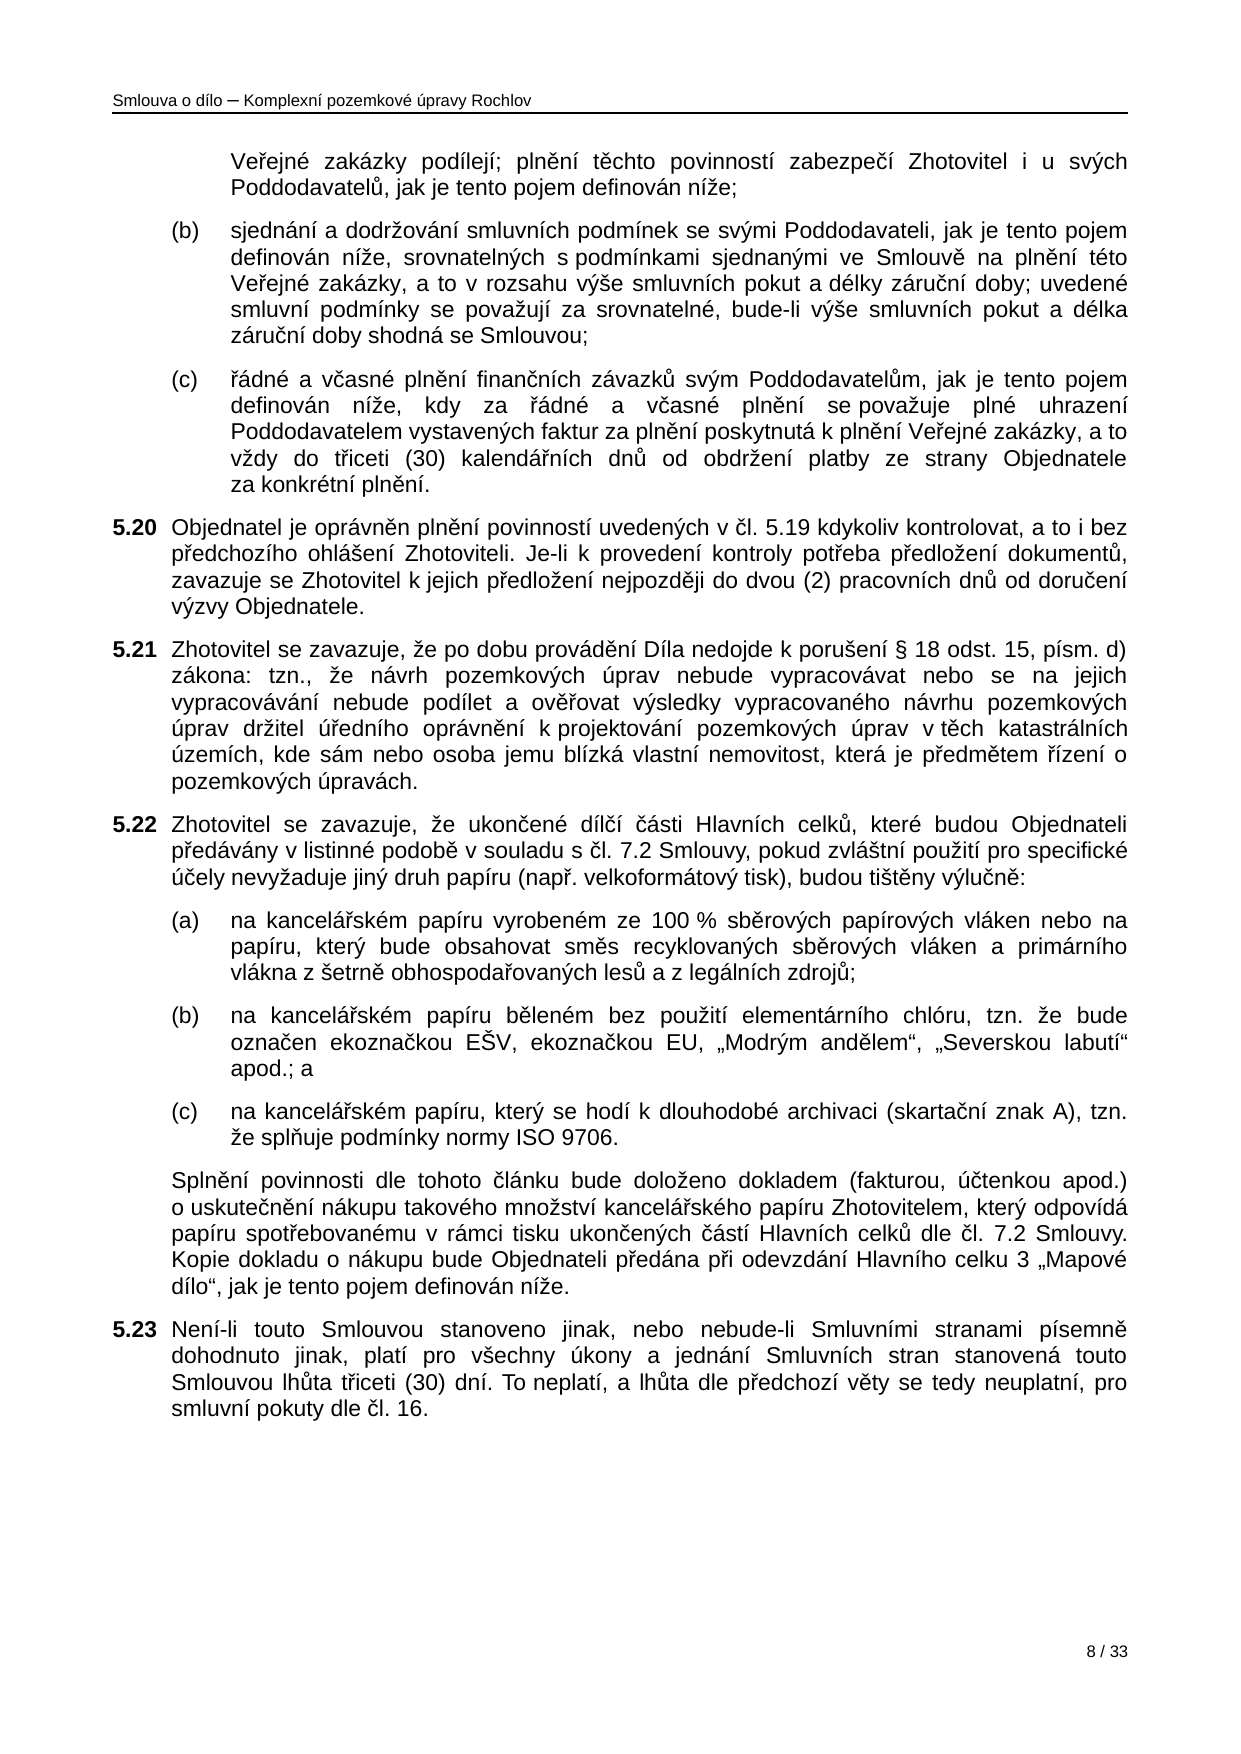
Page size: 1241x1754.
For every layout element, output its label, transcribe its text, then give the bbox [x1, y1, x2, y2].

list Splnění povinnosti dle tohoto článku bude doloženo dokladem (fakturou, účtenkou apod.) o uskutečnění nákupu takového množství kancelářského papíru Zhotovitelem, který odpovídá papíru spotřebovanému v rámci tisku ukončených částí Hlavních celků dle čl. 7.2 Smlouvy. Kopie dokladu o nákupu bude Objednateli předána při odevzdání Hlavního celku 3 „Mapové dílo“, jak je tento pojem definován níže. [171, 1167, 1128, 1299]
list na kancelářském papíru vyrobeném ze 100 % sběrových papírových vláken nebo na papíru, který bude obsahovat směs recyklovaných sběrových vláken a primárního vlákna z šetrně obhospodařovaných lesů a z legálních zdrojů; [171, 907, 1128, 986]
text Zhotovitel se zavazuje, že ukončené dílčí části Hlavních celků, které budou Objednateli předávány v listinné podobě v souladu s čl. 7.2 Smlouvy, pokud zvláštní použití pro specifické účely nevyžaduje jiný druh papíru (např. velkoformátový tisk), budou tištěny výlučně: [112, 811, 1128, 890]
list sjednání a dodržování smluvních podmínek se svými Poddodavateli, jak je tento pojem definován níže, srovnatelných s podmínkami sjednanými ve Smlouvě na plnění této Veřejné zakázky, a to v rozsahu výše smluvních pokut a délky záruční doby; uvedené smluvní podmínky se považují za srovnatelné, bude-li výše smluvních pokut a délka záruční doby shodná se Smlouvou; [171, 217, 1128, 349]
list na kancelářském papíru běleném bez použití elementárního chlóru, tzn. že bude označen ekoznačkou EŠV, ekoznačkou EU, „Modrým andělem“, „Severskou labutí“ apod.; a [171, 1002, 1128, 1081]
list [171, 148, 1128, 200]
text Zhotovitel se zavazuje, že po dobu provádění Díla nedojde k porušení § 18 odst. 15, písm. d) zákona: tzn., že návrh pozemkových úprav nebude vypracovávat nebo se na jejich vypracovávání nebude podílet a ověřovat výsledky vypracovaného návrhu pozemkových úprav držitel úředního oprávnění k projektování pozemkových úprav v těch katastrálních územích, kde sám nebo osoba jemu blízká vlastní nemovitost, která je předmětem řízení o pozemkových úpravách. [112, 636, 1128, 794]
list na kancelářském papíru, který se hodí k dlouhodobé archivaci (skartační znak A), tzn. že splňuje podmínky normy ISO 9706. [171, 1098, 1128, 1151]
text Objednatel je oprávněn plnění povinností uvedených v čl. 5.19 kdykoliv kontrolovat, a to i bez předchozího ohlášení Zhotoviteli. Je-li k provedení kontroly potřeba předložení dokumentů, zavazuje se Zhotovitel k jejich předložení nejpozději do dvou (2) pracovních dnů od doručení výzvy Objednatele. [112, 514, 1128, 619]
text Není-li touto Smlouvou stanoveno jinak, nebo nebude-li Smluvními stranami písemně dohodnuto jinak, platí pro všechny úkony a jednání Smluvních stran stanovená touto Smlouvou lhůta třiceti (30) dní. To neplatí, a lhůta dle předchozí věty se tedy neuplatní, pro smluvní pokuty dle čl. 16. [112, 1316, 1128, 1421]
list řádné a včasné plnění finančních závazků svým Poddodavatelům, jak je tento pojem definován níže, kdy za řádné a včasné plnění se považuje plné uhrazení Poddodavatelem vystavených faktur za plnění poskytnutá k plnění Veřejné zakázky, a to vždy do třiceti (30) kalendářních dnů od obdržení platby ze strany Objednatele za konkrétní plnění. [171, 366, 1128, 497]
